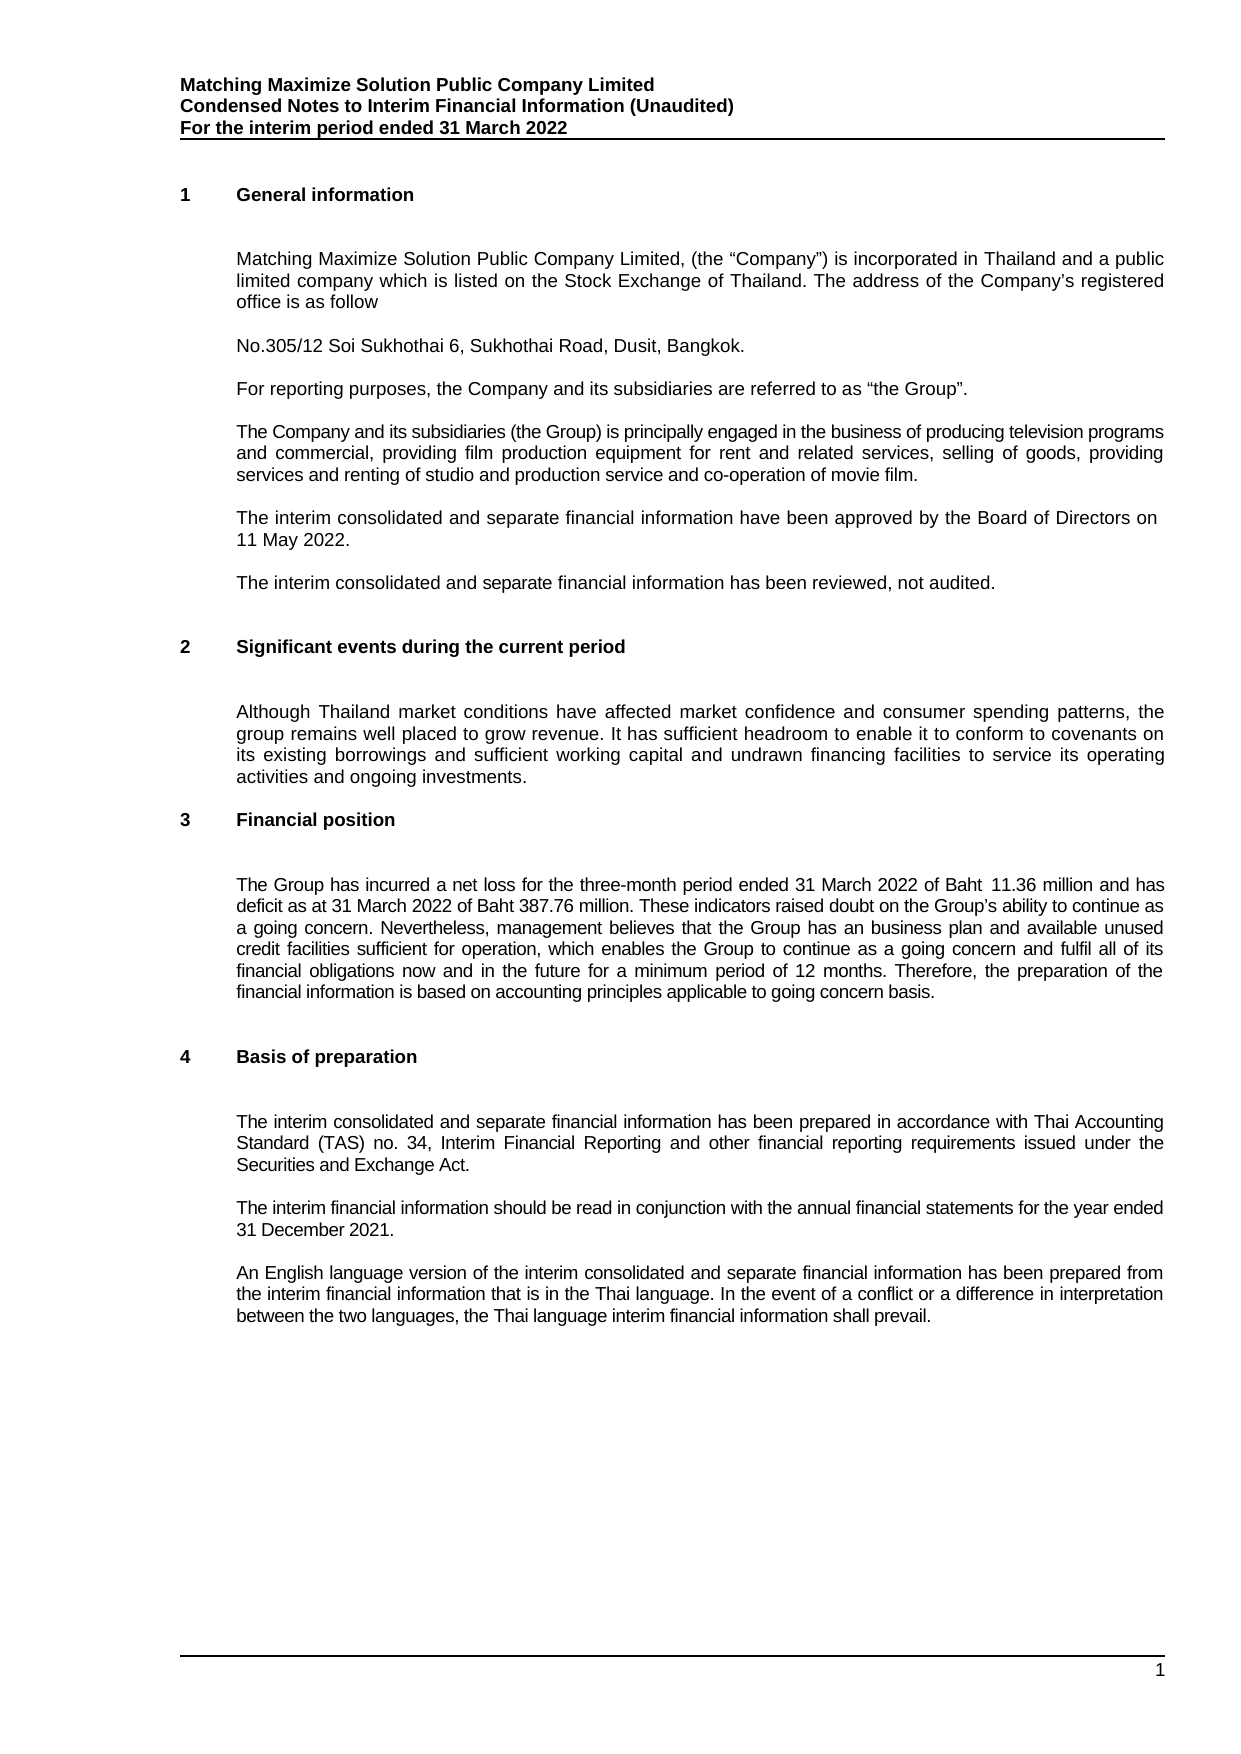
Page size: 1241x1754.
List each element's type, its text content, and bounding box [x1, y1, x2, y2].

text The interim consolidated and separate financial information has been prepared in accordance with Thai Accounting Standard (TAS) no. 34, Interim Financial Reporting and other financial reporting requirements issued under the Securities and Exchange Act. [236, 1111, 1165, 1175]
text The Group has incurred a net loss for the three-month period ended 31 March 2022 of Baht 11.36 million and has deficit as at 31 March 2022 of Baht 387.76 million. These indicators raised doubt on the Group’s ability to continue as a going concern. Nevertheless, management believes that the Group has an business plan and available unused credit facilities sufficient for operation, which enables the Group to continue as a going concern and fulfil all of its financial obligations now and in the future for a minimum period of 12 months. Therefore, the preparation of the financial information is based on accounting principles applicable to going concern basis. [236, 873, 1165, 1003]
text Matching Maximize Solution Public Company Limited, (the “Company”) is incorporated in Thailand and a public limited company which is listed on the Stock Exchange of Thailand. The address of the Company’s registered office is as follow [236, 248, 1165, 313]
text For reporting purposes, the Company and its subsidiaries are referred to as “the Group”. [236, 377, 1165, 399]
text No.305/12 Soi Sukhothai 6, Sukhothai Road, Dusit, Bangkok. [236, 334, 1165, 356]
text The interim consolidated and separate financial information has been reviewed, not audited. [236, 572, 1165, 593]
text Although Thailand market conditions have affected market confidence and consumer spending patterns, the group remains well placed to grow revenue. It has sufficient headroom to enable it to conform to covenants on its existing borrowings and sufficient working capital and undrawn financing facilities to service its operating activities and ongoing investments. [236, 701, 1165, 787]
text The interim consolidated and separate financial information have been approved by the Board of Directors on 11 May 2022. [236, 507, 1165, 550]
text 3 Financial position [180, 809, 1165, 830]
text The Company and its subsidiaries (the Group) is principally engaged in the business of producing television programs and commercial, providing film production equipment for rent and related services, selling of goods, providing services and renting of studio and production service and co-operation of movie film. [236, 421, 1165, 485]
text 2 Significant events during the current period [180, 636, 1165, 658]
text 1 General information [180, 183, 1165, 205]
text An English language version of the interim consolidated and separate financial information has been prepared from the interim financial information that is in the Thai language. In the event of a conflict or a difference in interpretation between the two languages, the Thai language interim financial information shall prevail. [236, 1262, 1165, 1326]
text The interim financial information should be read in conjunction with the annual financial statements for the year ended 31 December 2021. [236, 1197, 1165, 1240]
text 4 Basis of preparation [180, 1046, 1165, 1067]
